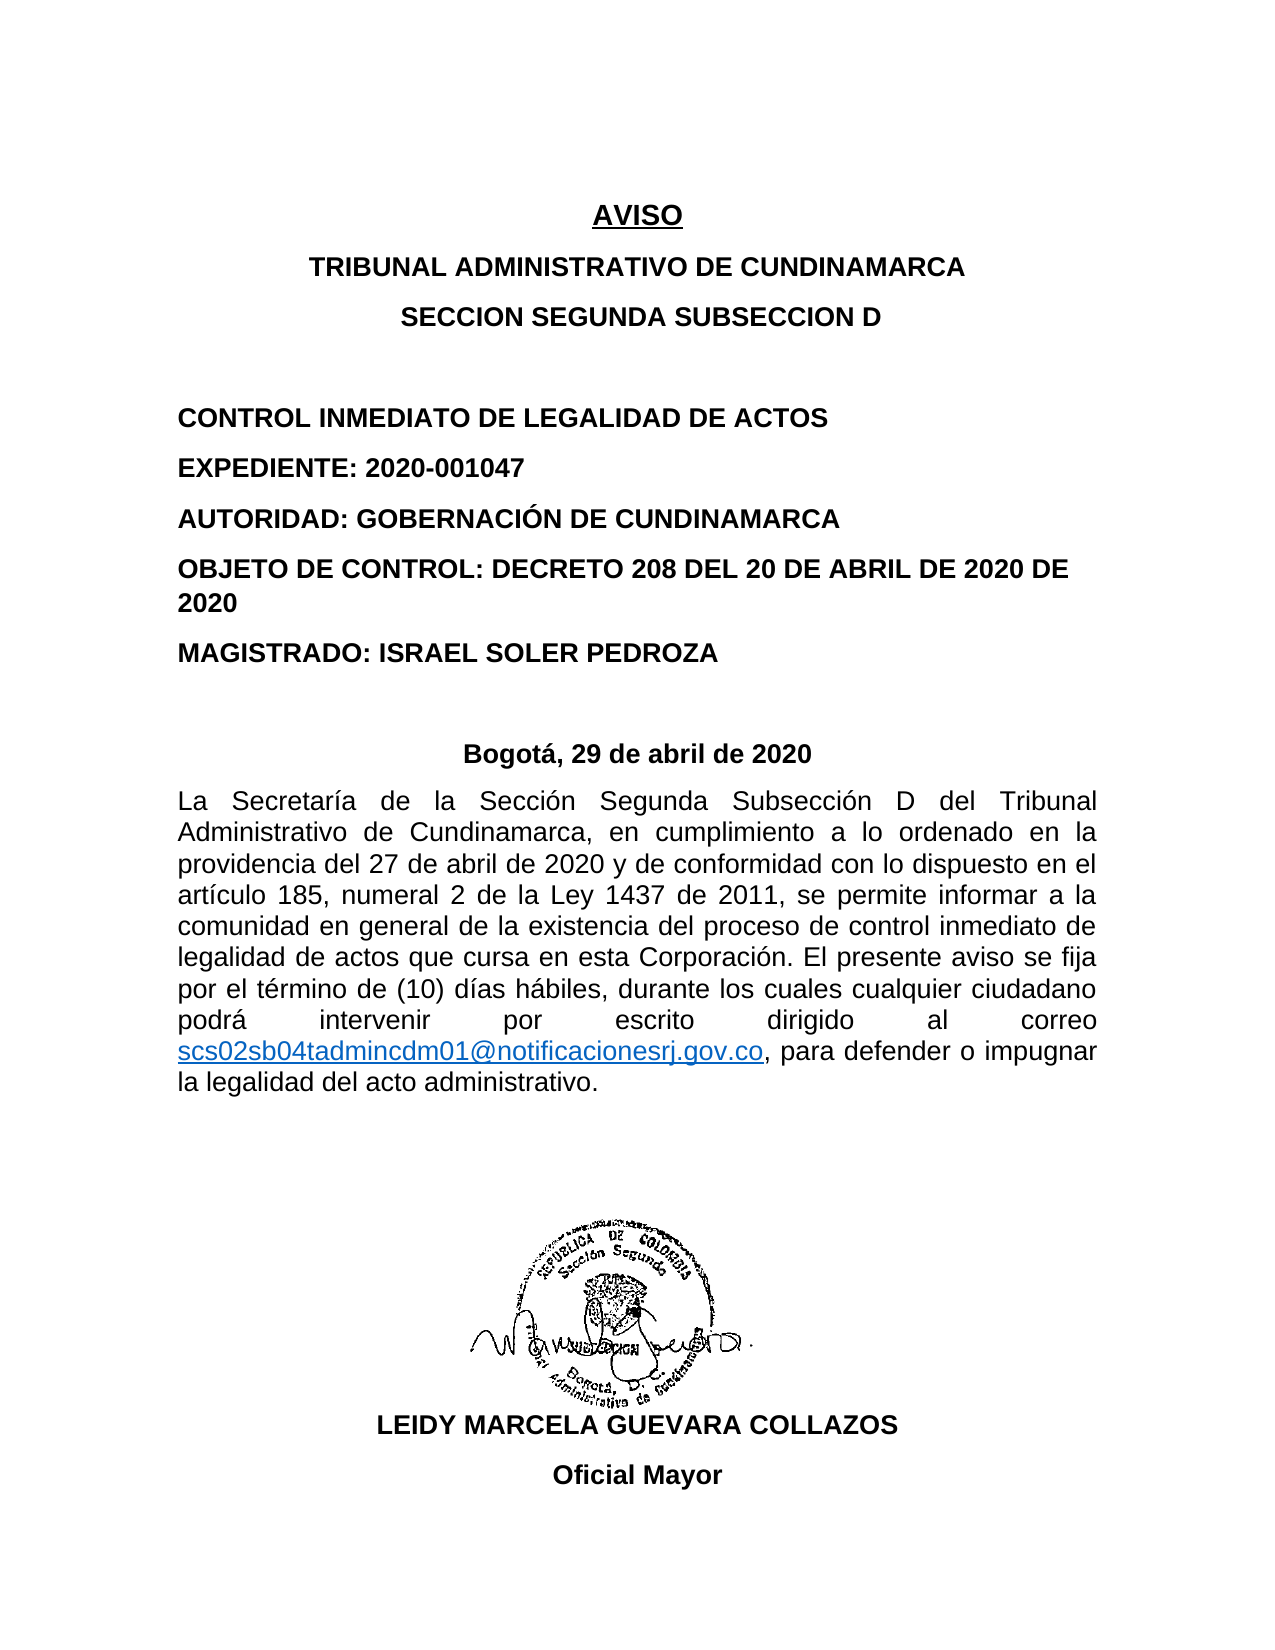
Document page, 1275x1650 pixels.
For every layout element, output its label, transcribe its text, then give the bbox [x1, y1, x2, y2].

picture [456, 1199, 762, 1409]
text LEIDY MARCELA GUEVARA COLLAZOS [177, 1409, 1098, 1440]
text CONTROL INMEDIATO DE LEGALIDAD DE ACTOS [177, 402, 1098, 433]
text AUTORIDAD: GOBERNACIÓN DE CUNDINAMARCA [177, 503, 1152, 534]
text TRIBUNAL ADMINISTRATIVO DE CUNDINAMARCA [177, 251, 1098, 282]
text EXPEDIENTE: 2020-001047 [177, 452, 1098, 484]
text AVISO [177, 198, 1098, 232]
text SECCION SEGUNDA SUBSECCION D [177, 301, 1098, 332]
text La Secretaría de la Sección Segunda Subsección D del Tribunal Administrativo de Cundinamarca, en cumplimiento a lo ordenado en la providencia del 27 de abril de 2020 y de conformidad con lo dispuesto en el artículo 185, numeral 2 de la Ley 1437 de 2011, se permite informar a la comunidad en general de la existencia del proceso de control inmediato de legalidad de actos que cursa en esta Corporación. El presente aviso se fija por el término de (10) días hábiles, durante los cuales cualquier ciudadano podrá intervenir por escrito dirigido al correo scs02sb04tadmincdm01@notificacionesrj.gov.co, para defender o impugnar la legalidad del acto administrativo. [177, 785, 1098, 1098]
text MAGISTRADO: ISRAEL SOLER PEDROZA [177, 637, 1098, 669]
text OBJETO DE CONTROL: DECRETO 208 DEL 20 DE ABRIL DE 2020 DE 2020 [177, 553, 1098, 618]
text Oficial Mayor [177, 1459, 1098, 1490]
text Bogotá, 29 de abril de 2020 [177, 738, 1098, 769]
